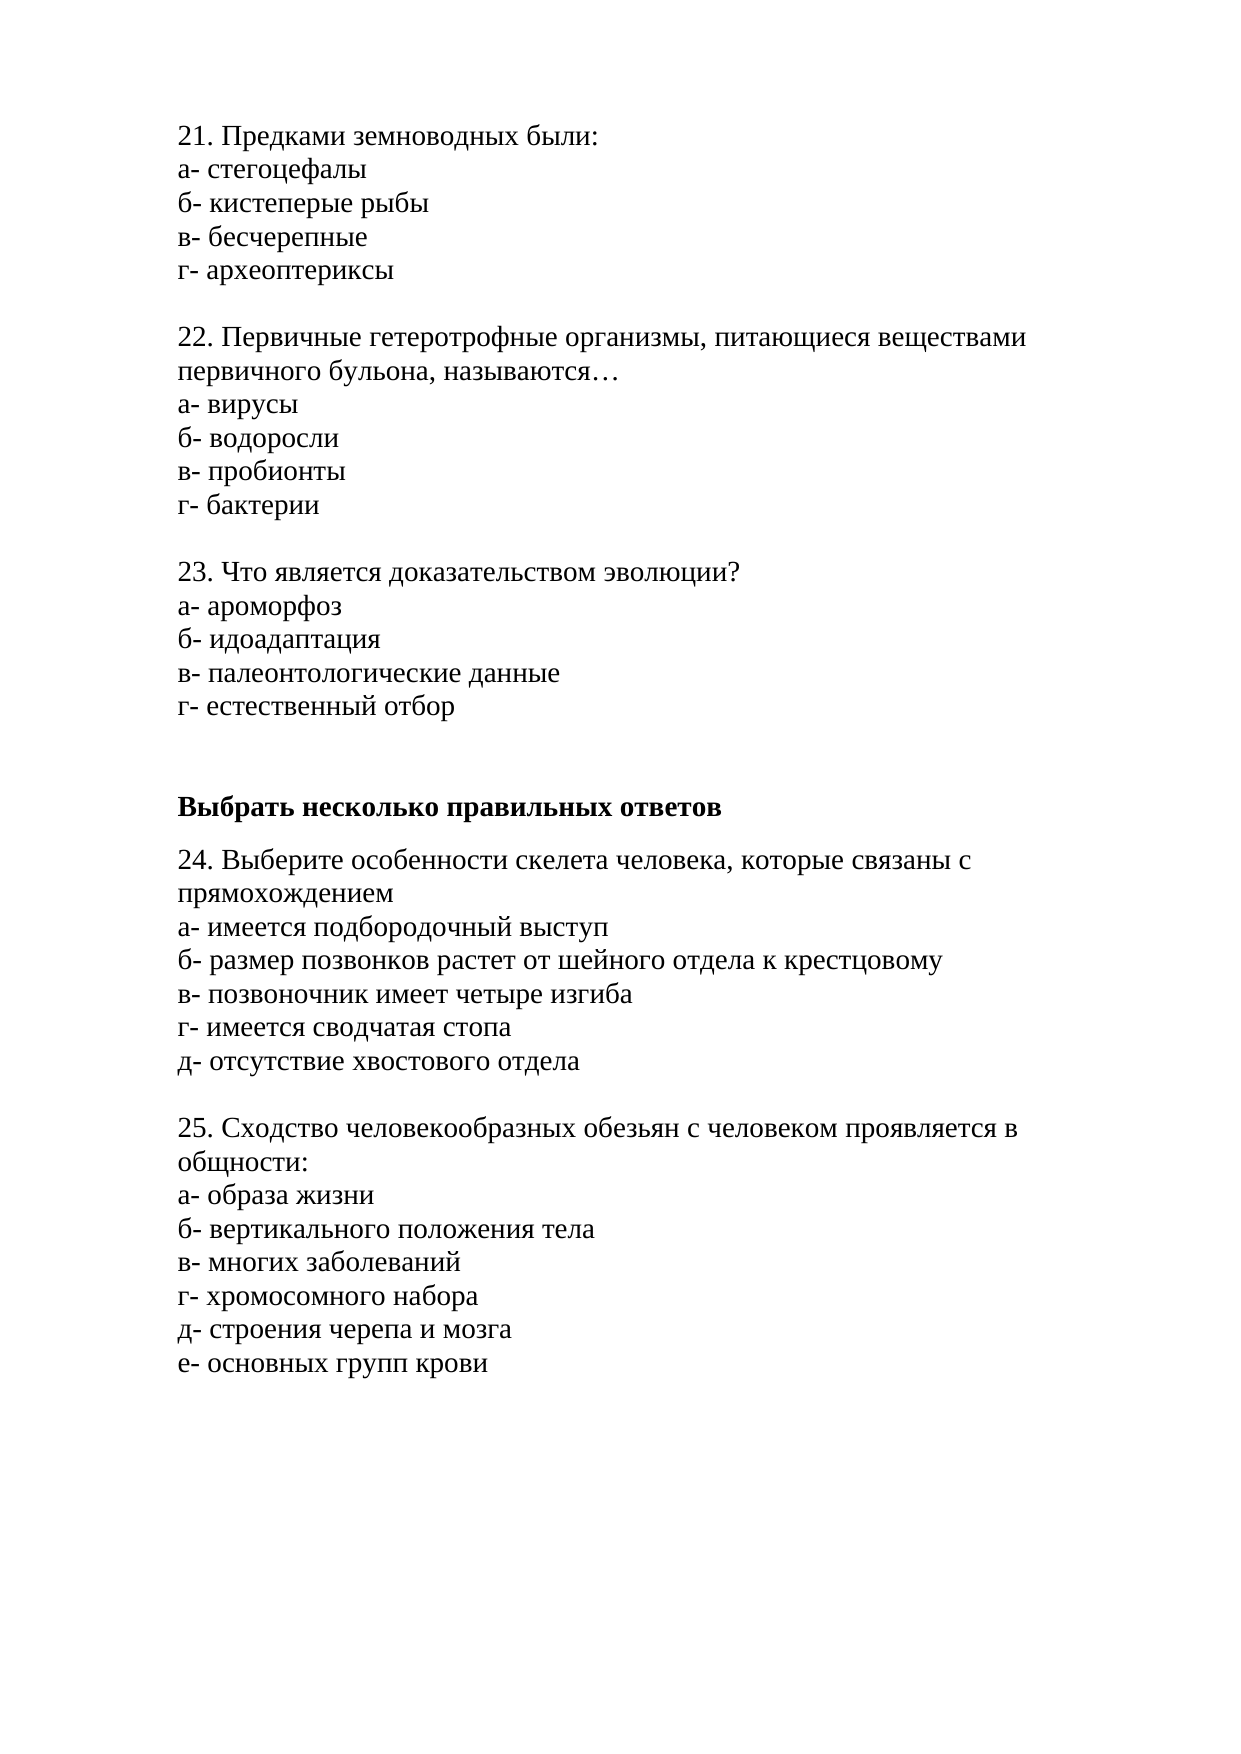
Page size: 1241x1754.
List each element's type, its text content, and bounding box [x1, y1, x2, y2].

text б- кистеперые рыбы [177, 185, 1152, 219]
text а- имеется подбородочный выступ [177, 909, 1152, 942]
text в- пробионты [177, 453, 1152, 487]
text г- естественный отбор [177, 688, 1152, 722]
text 25. Сходство человекообразных обезьян с человеком проявляется в общности: [177, 1110, 1152, 1177]
text 22. Первичные гетеротрофные организмы, питающиеся веществами первичного бульона, называются… [177, 319, 1152, 386]
text в- позвоночник имеет четыре изгиба [177, 976, 1152, 1009]
text 21. Предками земноводных были: [177, 118, 1152, 152]
text б- водоросли [177, 420, 1152, 453]
text д- отсутствие хвостового отдела [177, 1043, 1152, 1077]
text д- строения черепа и мозга [177, 1311, 1152, 1345]
text 24. Выберите особенности скелета человека, которые связаны с прямохождением [177, 842, 1152, 909]
text б- размер позвонков растет от шейного отдела к крестцовому [177, 942, 1152, 976]
text а- вирусы [177, 386, 1152, 420]
text в- бесчерепные [177, 219, 1152, 252]
text г- имеется сводчатая стопа [177, 1009, 1152, 1043]
text г- хромосомного набора [177, 1278, 1152, 1311]
text г- бактерии [177, 487, 1152, 521]
text г- археоптериксы [177, 252, 1152, 286]
text б- вертикального положения тела [177, 1211, 1152, 1244]
text в- палеонтологические данные [177, 655, 1152, 688]
text б- идоадаптация [177, 621, 1152, 655]
text е- основных групп крови [177, 1345, 1152, 1378]
text а- стегоцефалы [177, 152, 1152, 185]
text Выбрать несколько правильных ответов [177, 789, 1152, 822]
text а- ароморфоз [177, 588, 1152, 621]
text 23. Что является доказательством эволюции? [177, 554, 1152, 588]
text а- образа жизни [177, 1177, 1152, 1211]
text в- многих заболеваний [177, 1244, 1152, 1278]
